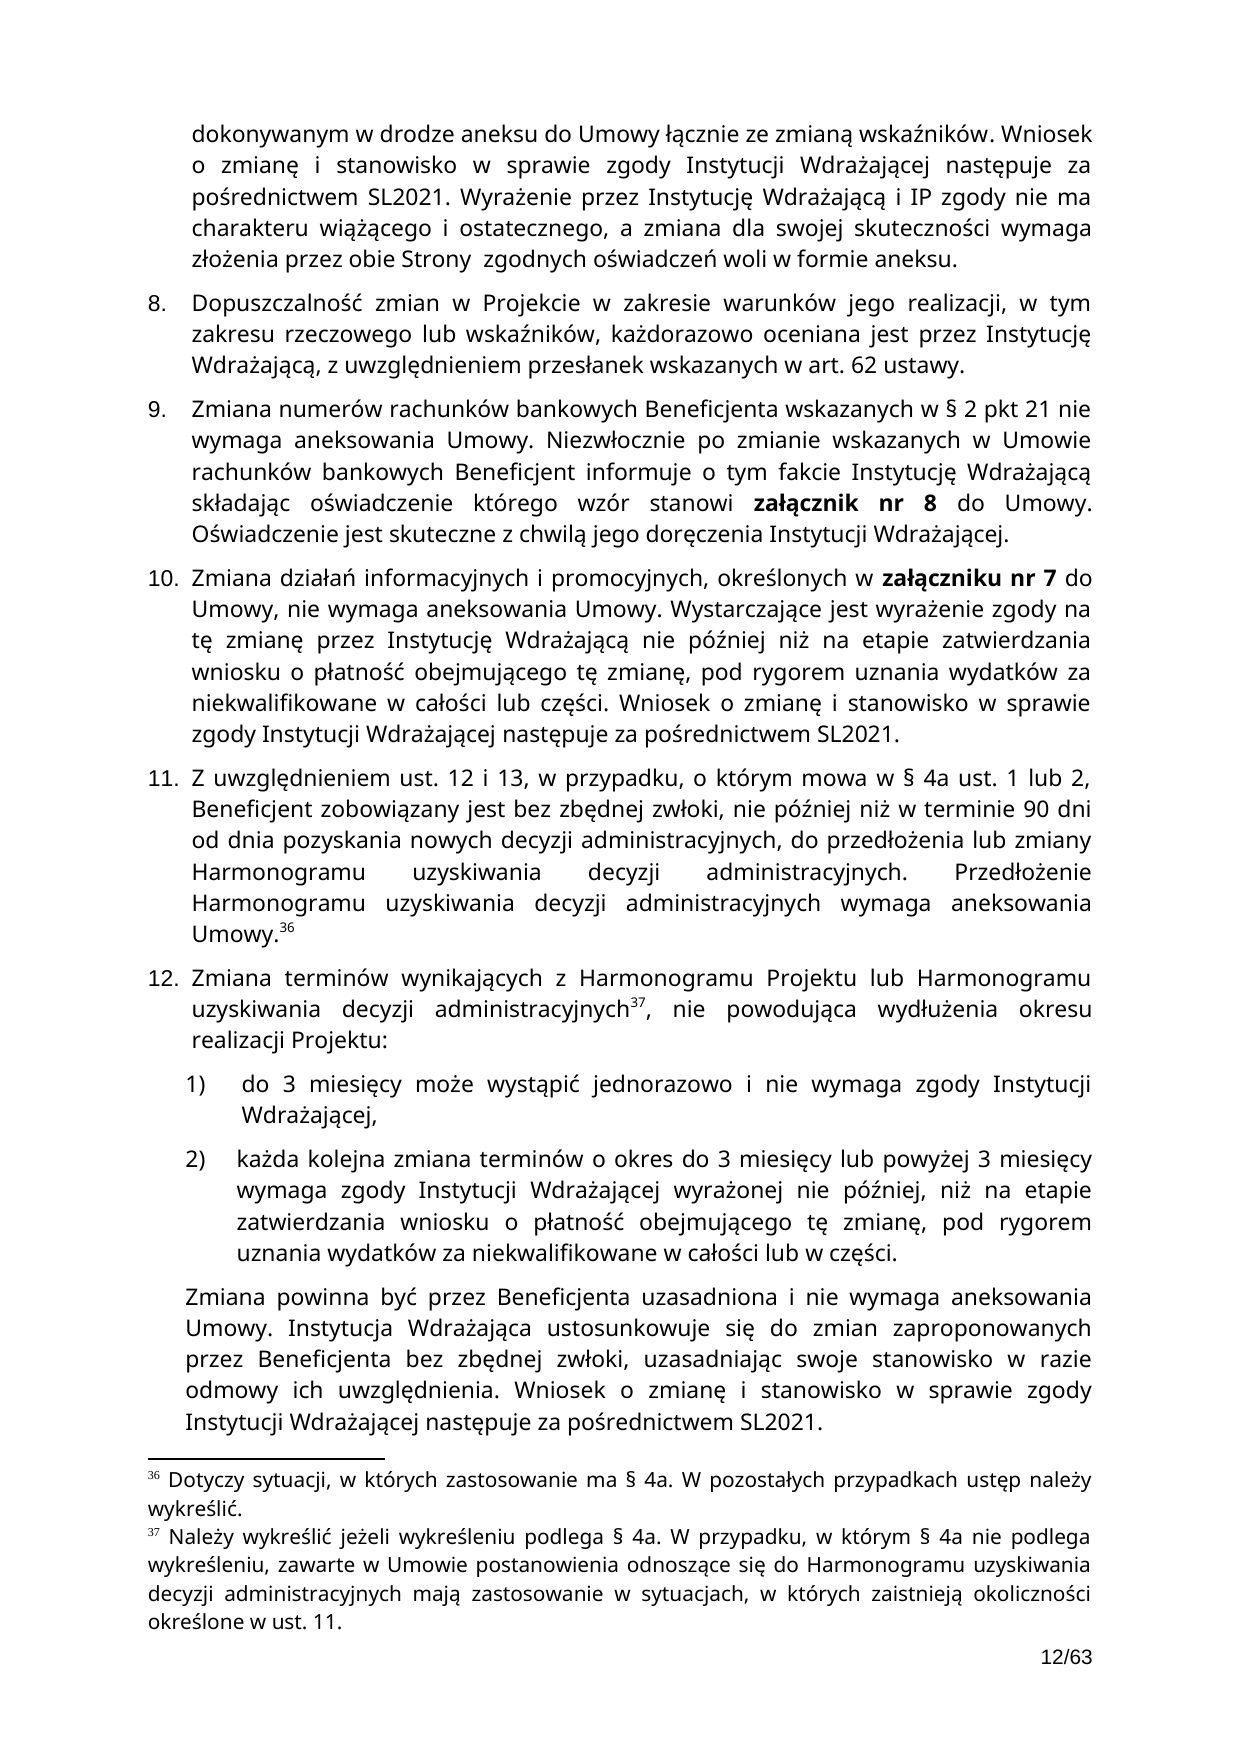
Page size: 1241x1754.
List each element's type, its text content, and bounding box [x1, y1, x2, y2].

list Dopuszczalność zmian w Projekcie w zakresie warunków jego realizacji, w tym zakresu rzeczowego lub wskaźników, każdorazowo oceniana jest przez Instytucję Wdrażającą, z uwzględnieniem przesłanek wskazanych w art. 62 ustawy. [148, 287, 1092, 381]
list każda kolejna zmiana terminów o okres do 3 miesięcy lub powyżej 3 miesięcy wymaga zgody Instytucji Wdrażającej wyrażonej nie później, niż na etapie zatwierdzania wniosku o płatność obejmującego tę zmianę, pod rygorem uznania wydatków za niekwalifikowane w całości lub w części. [185, 1143, 1092, 1268]
text Zmiana powinna być przez Beneficjenta uzasadniona i nie wymaga aneksowania Umowy. Instytucja Wdrażająca ustosunkowuje się do zmian zaproponowanych przez Beneficjenta bez zbędnej zwłoki, uzasadniając swoje stanowisko w razie odmowy ich uwzględnienia. Wniosek o zmianę i stanowisko w sprawie zgody Instytucji Wdrażającej następuje za pośrednictwem SL2021. [185, 1281, 1092, 1437]
list Zmiana terminów wynikających z Harmonogramu Projektu lub Harmonogramu uzyskiwania decyzji administracyjnych, nie powodująca wydłużenia okresu realizacji Projektu: [148, 962, 1092, 1056]
list Zmiana numerów rachunków bankowych Beneficjenta wskazanych w § 2 pkt 21 nie wymaga aneksowania Umowy. Niezwłocznie po zmianie wskazanych w Umowie rachunków bankowych Beneficjent informuje o tym fakcie Instytucję Wdrażającą składając oświadczenie którego wzór stanowi załącznik nr 8 do Umowy. Oświadczenie jest skuteczne z chwilą jego doręczenia Instytucji Wdrażającej. [148, 393, 1092, 549]
list Z uwzględnieniem ust. 12 i 13, w przypadku, o którym mowa w § 4a ust. 1 lub 2, Beneficjent zobowiązany jest bez zbędnej zwłoki, nie później niż w terminie 90 dni od dnia pozyskania nowych decyzji administracyjnych, do przedłożenia lub zmiany Harmonogramu uzyskiwania decyzji administracyjnych. Przedłożenie Harmonogramu uzyskiwania decyzji administracyjnych wymaga aneksowania Umowy. [148, 762, 1092, 949]
list do 3 miesięcy może wystąpić jednorazowo i nie wymaga zgody Instytucji Wdrażającej, [185, 1068, 1092, 1131]
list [148, 118, 1092, 274]
list Zmiana działań informacyjnych i promocyjnych, określonych w załączniku nr 7 do Umowy, nie wymaga aneksowania Umowy. Wystarczające jest wyrażenie zgody na tę zmianę przez Instytucję Wdrażającą nie później niż na etapie zatwierdzania wniosku o płatność obejmującego tę zmianę, pod rygorem uznania wydatków za niekwalifikowane w całości lub części. Wniosek o zmianę i stanowisko w sprawie zgody Instytucji Wdrażającej następuje za pośrednictwem SL2021. [148, 562, 1092, 749]
